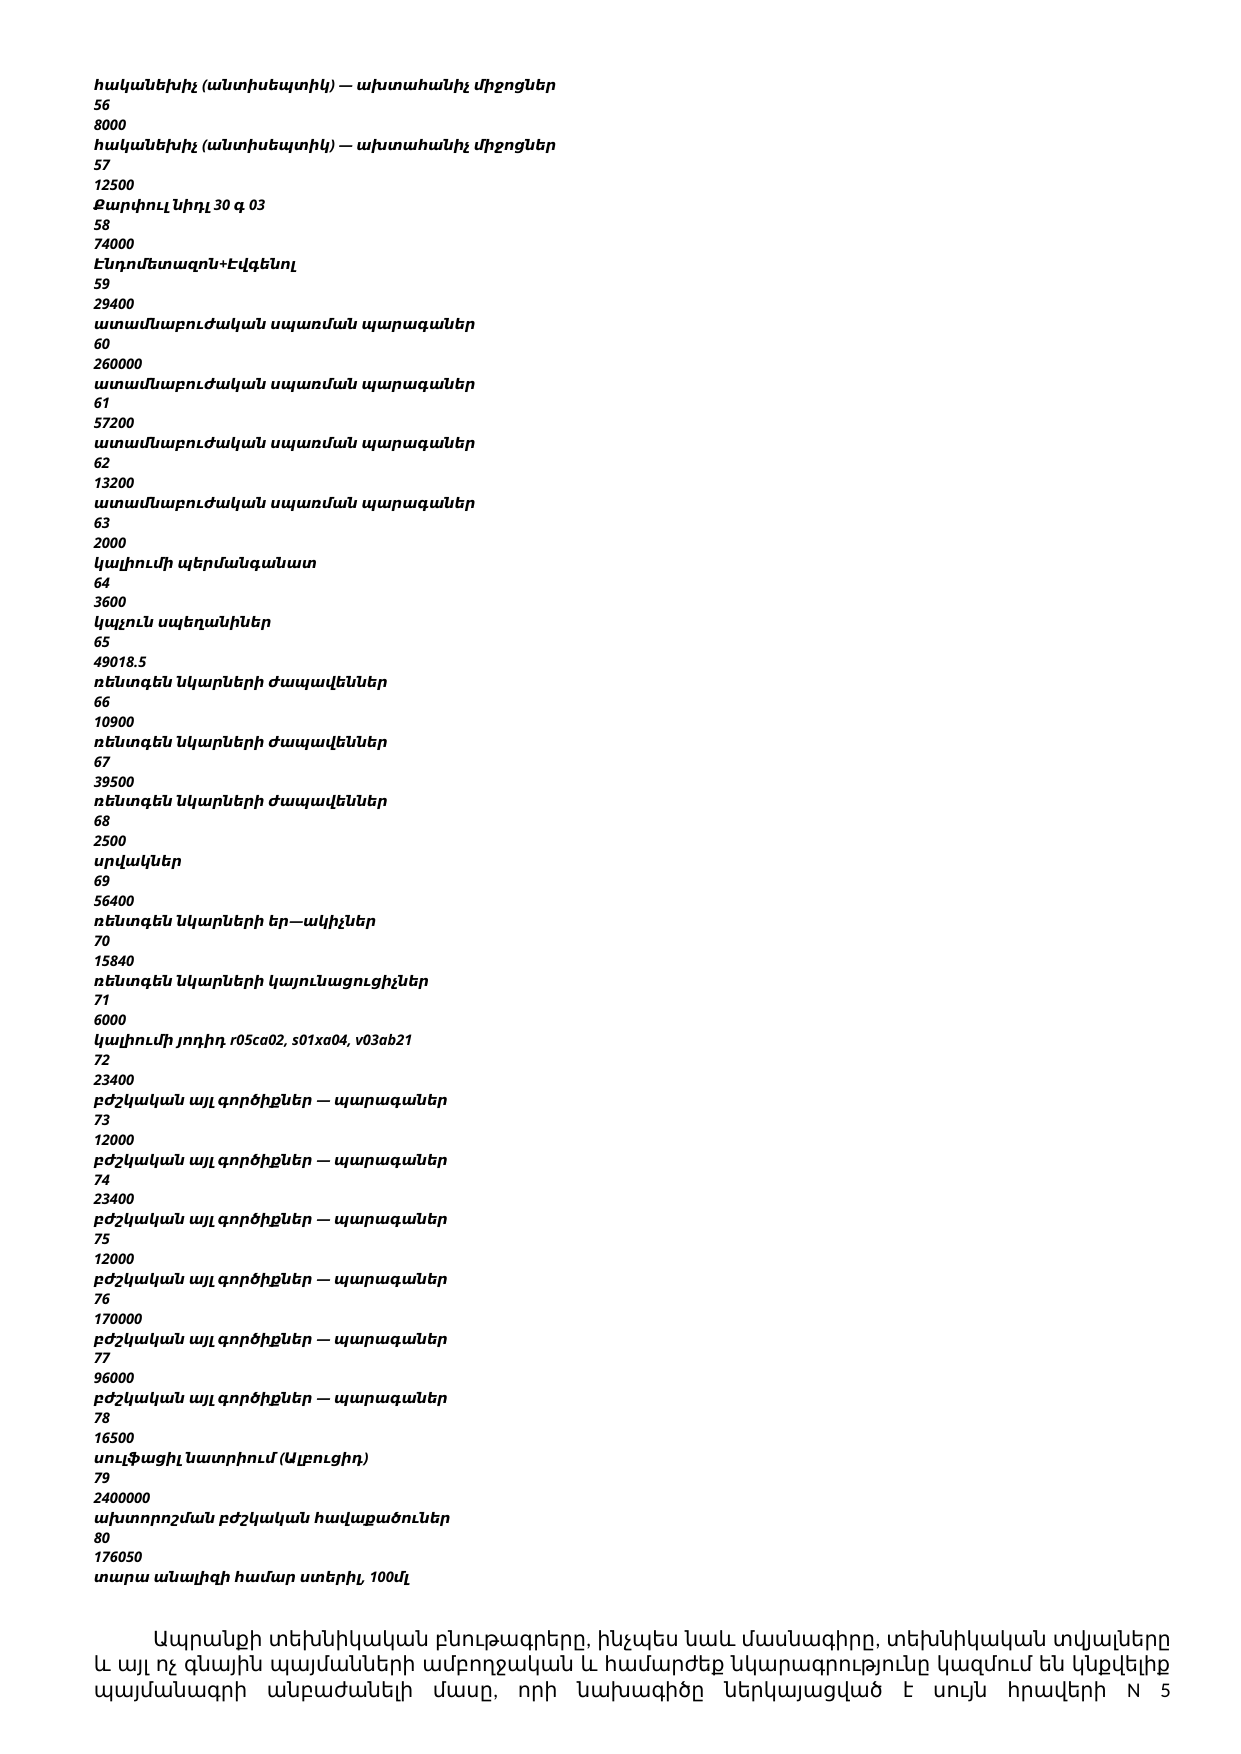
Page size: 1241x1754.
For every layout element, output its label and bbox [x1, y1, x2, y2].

text [94, 1626, 1171, 1702]
